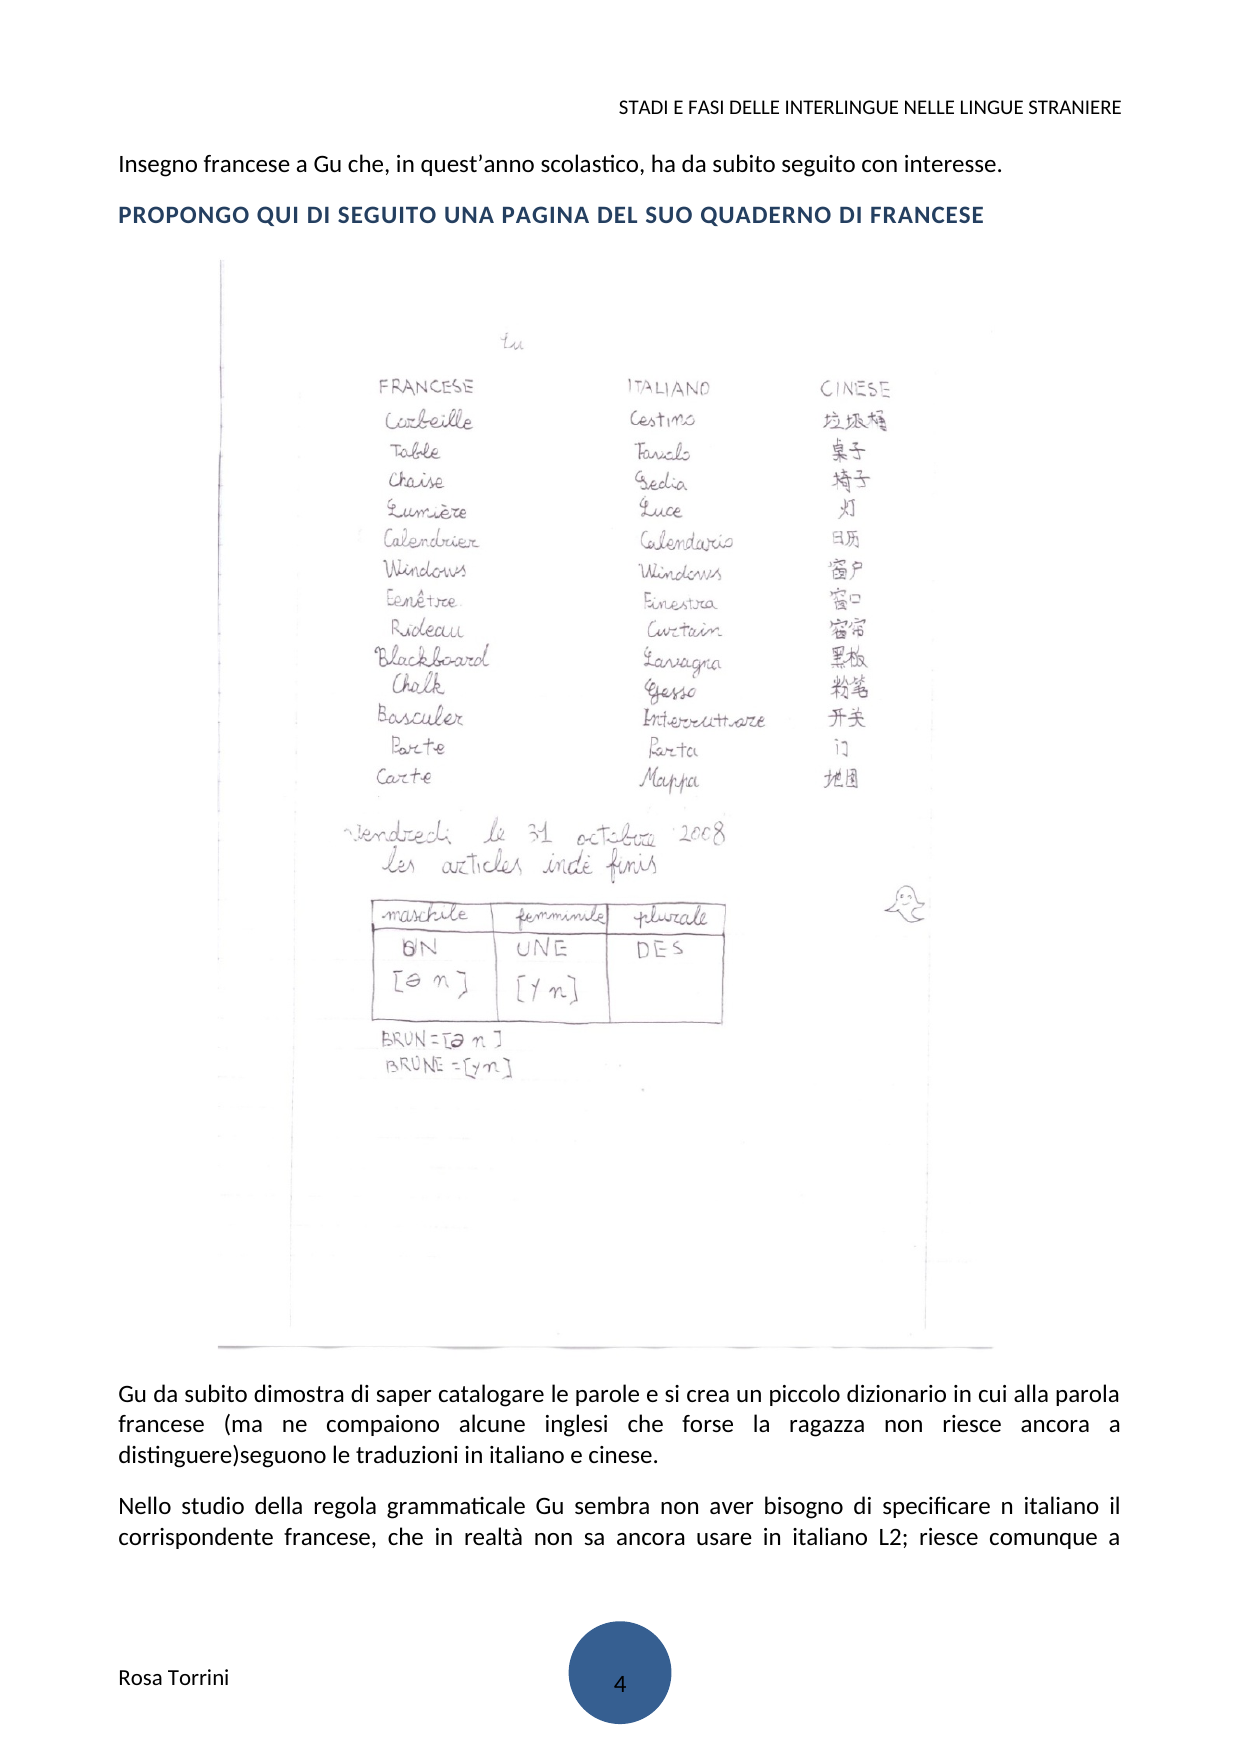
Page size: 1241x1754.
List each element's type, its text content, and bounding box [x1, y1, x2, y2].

text Insegno francese a Gu che, in quest’anno scolastico, ha da subito seguito con interesse. [118, 148, 1122, 178]
text Gu da subito dimostra di saper catalogare le parole e si crea un piccolo dizionario in cui alla parola francese (ma ne compaiono alcune inglesi che forse la ragazza non riesce ancora a distinguere)seguono le traduzioni in italiano e cinese. [118, 1378, 1122, 1469]
picture [217, 250, 1023, 1357]
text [118, 1490, 1122, 1551]
text Propongo qui di seguito una pagina del suo quaderno di francese [118, 199, 1122, 229]
